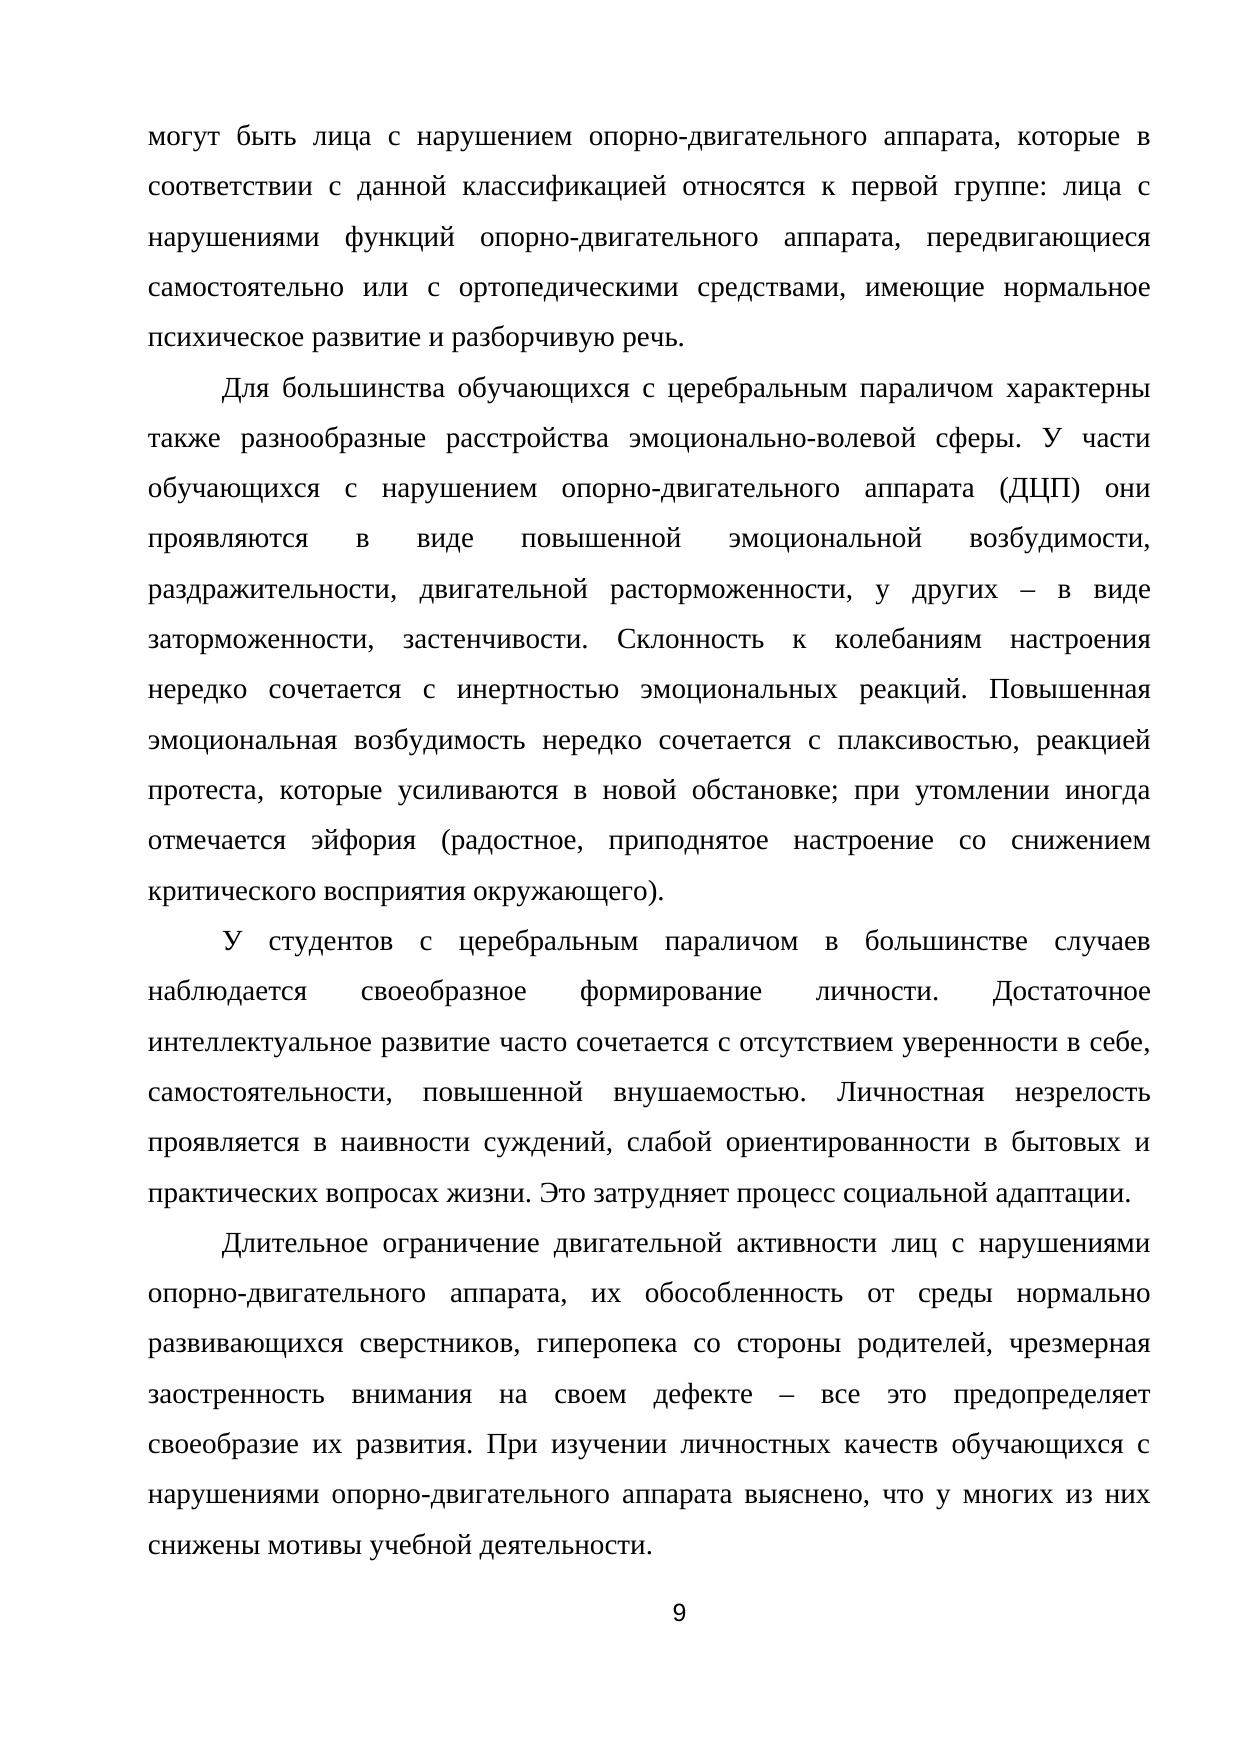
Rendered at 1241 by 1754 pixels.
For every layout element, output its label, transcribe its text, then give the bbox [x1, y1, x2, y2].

text У студентов с церебральным параличом в большинстве случаев наблюдается своеобразное формирование личности. Достаточное интеллектуальное развитие часто сочетается с отсутствием уверенности в себе, самостоятельности, повышенной внушаемостью. Личностная незрелость проявляется в наивности суждений, слабой ориентированности в бытовых и практических вопросах жизни. Это затрудняет процесс социальной адаптации. [148, 923, 1152, 1208]
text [148, 118, 1152, 353]
text Длительное ограничение двигательной активности лиц с нарушениями опорно-двигательного аппарата, их обособленность от среды нормально развивающихся сверстников, гиперопека со стороны родителей, чрезмерная заостренность внимания на своем дефекте – все это предопределяет своеобразие их развития. При изучении личностных качеств обучающихся с нарушениями опорно-двигательного аппарата выяснено, что у многих из них снижены мотивы учебной деятельности. [148, 1225, 1152, 1560]
text Для большинства обучающихся с церебральным параличом характерны также разнообразные расстройства эмоционально-волевой сферы. У части обучающихся с нарушением опорно-двигательного аппарата (ДЦП) они проявляются в виде повышенной эмоциональной возбудимости, раздражительности, двигательной расторможенности, у других – в виде заторможенности, застенчивости. Склонность к колебаниям настроения нередко сочетается с инертностью эмоциональных реакций. Повышенная эмоциональная возбудимость нередко сочетается с плаксивостью, реакцией протеста, которые усиливаются в новой обстановке; при утомлении иногда отмечается эйфория (радостное, приподнятое настроение со снижением критического восприятия окружающего). [148, 370, 1152, 906]
